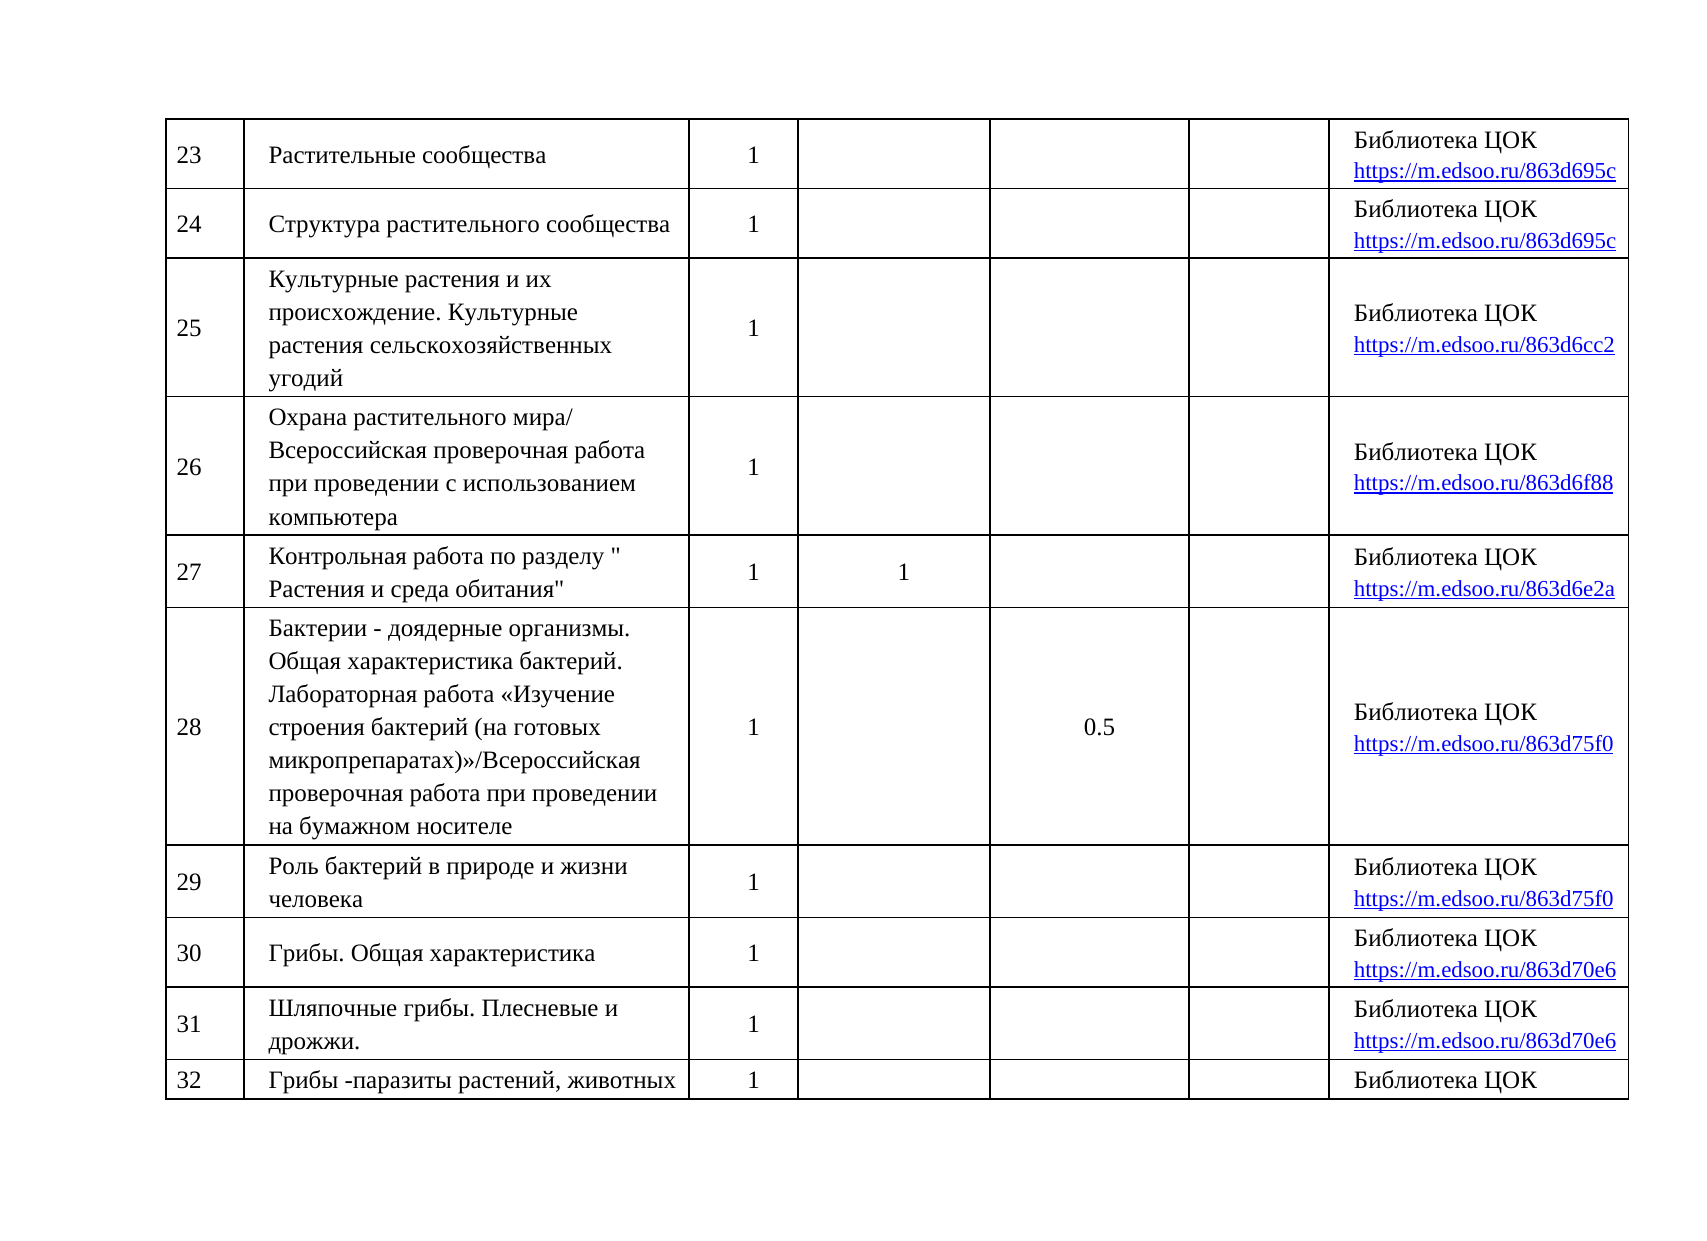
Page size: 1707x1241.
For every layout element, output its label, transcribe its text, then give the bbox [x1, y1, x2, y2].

table_cell 27 [167, 536, 243, 607]
table_cell [991, 846, 1188, 916]
table_cell [1190, 397, 1328, 534]
table_cell [799, 608, 989, 844]
table_cell 0.5 [991, 608, 1188, 844]
table_cell 32 [167, 1060, 243, 1098]
table_cell Библиотека ЦОК https://m.edsoo.ru/863d75f0 [1330, 846, 1628, 916]
table_cell Библиотека ЦОК https://m.edsoo.ru/863d6f88 [1330, 397, 1628, 534]
table_cell [991, 1060, 1188, 1098]
table_cell Библиотека ЦОК https://m.edsoo.ru/863d6e2a [1330, 536, 1628, 607]
table_cell [1190, 259, 1328, 396]
table_cell 1 [799, 536, 989, 607]
table_cell Библиотека ЦОК https://m.edsoo.ru/863d695c [1330, 189, 1628, 257]
table_cell Контрольная работа по разделу " Растения и среда обитания" [245, 536, 688, 607]
table_cell [991, 918, 1188, 986]
table_cell [991, 189, 1188, 257]
table_cell 24 [167, 189, 243, 257]
table_cell 1 [690, 1060, 797, 1098]
table_cell [799, 259, 989, 396]
table_cell [1190, 918, 1328, 986]
table_cell 1 [690, 259, 797, 396]
table_cell 1 [690, 918, 797, 986]
table_cell Роль бактерий в природе и жизни человека [245, 846, 688, 916]
table_cell [1190, 189, 1328, 257]
table_cell [799, 189, 989, 257]
table_cell 1 [690, 189, 797, 257]
table_cell Структура растительного сообщества [245, 189, 688, 257]
table_cell [991, 120, 1188, 188]
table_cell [1330, 1060, 1628, 1098]
table_cell Грибы. Общая характеристика [245, 918, 688, 986]
table_cell 1 [690, 536, 797, 607]
table_cell 26 [167, 397, 243, 534]
table_cell 25 [167, 259, 243, 396]
table_cell 29 [167, 846, 243, 916]
table_cell 23 [167, 120, 243, 188]
table_cell Библиотека ЦОК https://m.edsoo.ru/863d70e6 [1330, 988, 1628, 1058]
table_cell 30 [167, 918, 243, 986]
table_cell [1190, 120, 1328, 188]
table_cell Библиотека ЦОК https://m.edsoo.ru/863d695c [1330, 120, 1628, 188]
table_cell [1190, 846, 1328, 916]
table_cell [1190, 608, 1328, 844]
table_cell [799, 988, 989, 1058]
table_cell Шляпочные грибы. Плесневые и дрожжи. [245, 988, 688, 1058]
table_cell [1190, 988, 1328, 1058]
table_cell Охрана растительного мира/ Всероссийская проверочная работа при проведении с использованием компьютера [245, 397, 688, 534]
table_cell 31 [167, 988, 243, 1058]
table_cell Бактерии - доядерные организмы. Общая характеристика бактерий. Лабораторная работа «Изучение строения бактерий (на готовых микропрепаратах)»/Всероссийская проверочная работа при проведении на бумажном носителе [245, 608, 688, 844]
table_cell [245, 1060, 688, 1098]
table_cell [799, 120, 989, 188]
table_cell 1 [690, 120, 797, 188]
table_cell [1190, 536, 1328, 607]
table_cell [799, 846, 989, 916]
table_cell [991, 259, 1188, 396]
table_cell [799, 1060, 989, 1098]
table_cell 1 [690, 988, 797, 1058]
table_cell 1 [690, 846, 797, 916]
table_cell Культурные растения и их происхождение. Культурные растения сельскохозяйственных угодий [245, 259, 688, 396]
table_cell 1 [690, 608, 797, 844]
table_cell [991, 397, 1188, 534]
table_cell 28 [167, 608, 243, 844]
table_cell [799, 397, 989, 534]
table_cell [991, 536, 1188, 607]
table_cell [1190, 1060, 1328, 1098]
table_cell Библиотека ЦОК https://m.edsoo.ru/863d75f0 [1330, 608, 1628, 844]
table_cell [799, 918, 989, 986]
table_cell 1 [690, 397, 797, 534]
table_cell Библиотека ЦОК https://m.edsoo.ru/863d6cc2 [1330, 259, 1628, 396]
table_cell Библиотека ЦОК https://m.edsoo.ru/863d70e6 [1330, 918, 1628, 986]
table_cell Растительные сообщества [245, 120, 688, 188]
table_cell [991, 988, 1188, 1058]
